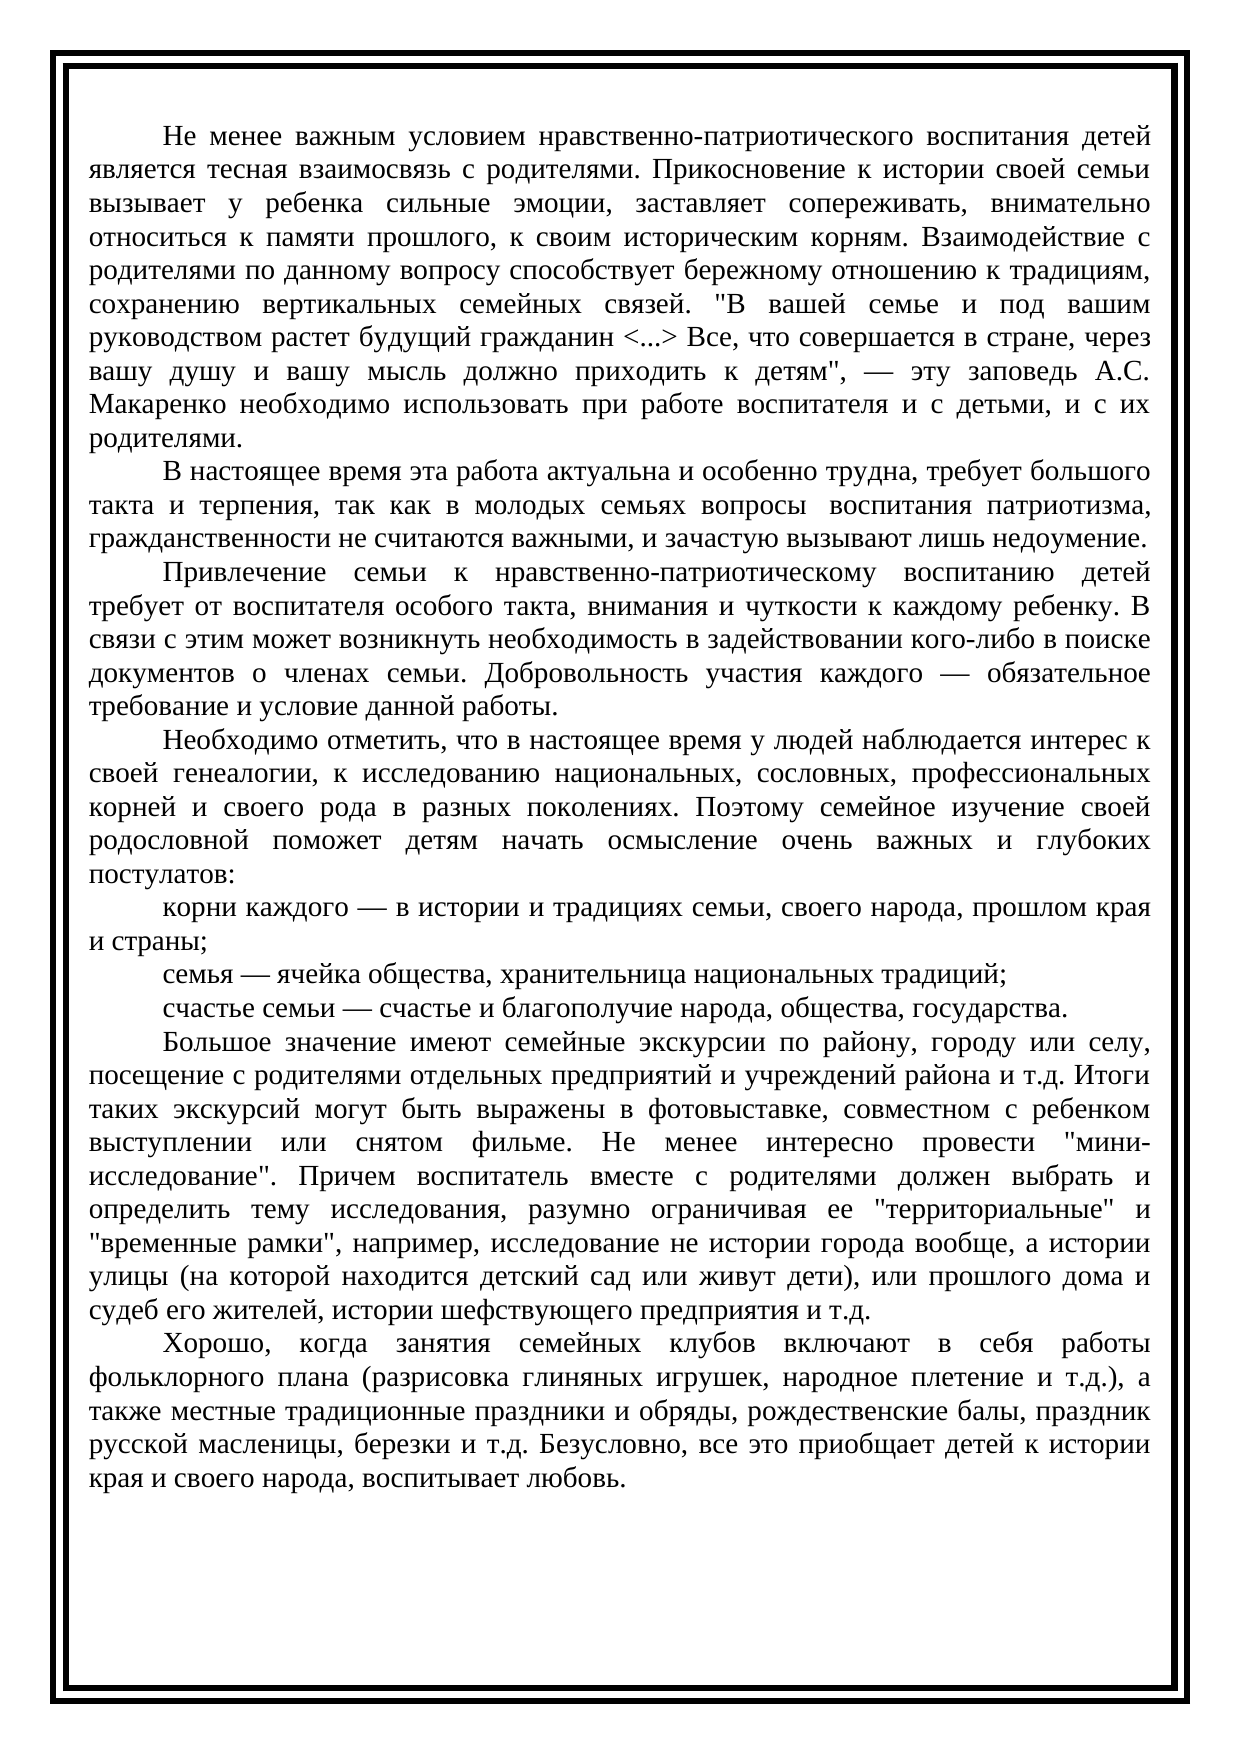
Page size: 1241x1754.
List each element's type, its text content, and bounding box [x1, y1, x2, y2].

text Хорошо, когда занятия семейных клубов включают в себя работы фольклорного плана (разрисовка глиняных игрушек, народное плетение и т.д.), а также местные традиционные праздники и обряды, рождественские балы, праздник русской масленицы, березки и т.д. Безусловно, все это приобщает детей к истории края и своего народа, воспитывает любовь. [88, 1326, 1152, 1493]
text Не менее важным условием нравственно-патриотического воспитания детей является тесная взаимосвязь с родителями. Прикосновение к истории своей семьи вызывает у ребенка сильные эмоции, заставляет сопереживать, внимательно относиться к памяти прошлого, к своим историческим корням. Взаимодействие с родителями по данному вопросу способствует бережному отношению к традициям, сохранению вертикальных семейных связей. "В вашей семье и под вашим руководством растет будущий гражданин <...> Все, что совершается в стране, через вашу душу и вашу мысль должно приходить к детям", — эту заповедь А.С. Макаренко необходимо использовать при работе воспитателя и с детьми, и с их родителями. [88, 118, 1152, 453]
text счастье семьи — счастье и благополучие народа, общества, государства. [88, 990, 1152, 1024]
text корни каждого — в истории и традициях семьи, своего народа, прошлом края и страны; [88, 889, 1152, 957]
text Привлечение семьи к нравственно-патриотическому воспитанию детей требует от воспитателя особого такта, внимания и чуткости к каждому ребенку. В связи с этим может возникнуть необходимость в задействовании кого-либо в поиске документов о членах семьи. Добровольность участия каждого — обязательное требование и условие данной работы. [88, 554, 1152, 722]
text В настоящее время эта работа актуальна и особенно трудна, требует большого такта и терпения, так как в молодых семьях вопросы воспитания патриотизма, гражданственности не считаются важными, и зачастую вызывают лишь недоумение. [88, 453, 1152, 554]
text Необходимо отметить, что в настоящее время у людей наблюдается интерес к своей генеалогии, к исследованию национальных, сословных, профессиональных корней и своего рода в разных поколениях. Поэтому семейное изучение своей родословной поможет детям начать осмысление очень важных и глубоких постулатов: [88, 722, 1152, 889]
text семья — ячейка общества, хранительница национальных традиций; [88, 957, 1152, 990]
text Большое значение имеют семейные экскурсии по району, городу или селу, посещение с родителями отдельных предприятий и учреждений района и т.д. Итоги таких экскурсий могут быть выражены в фотовыставке, совместном с ребенком выступлении или снятом фильме. Не менее интересно провести "мини-исследование". Причем воспитатель вместе с родителями должен выбрать и определить тему исследования, разумно ограничивая ее "территориальные" и "временные рамки", например, исследование не истории города вообще, а истории улицы (на которой находится детский сад или живут дети), или прошлого дома и судеб его жителей, истории шефствующего предприятия и т.д. [88, 1024, 1152, 1326]
